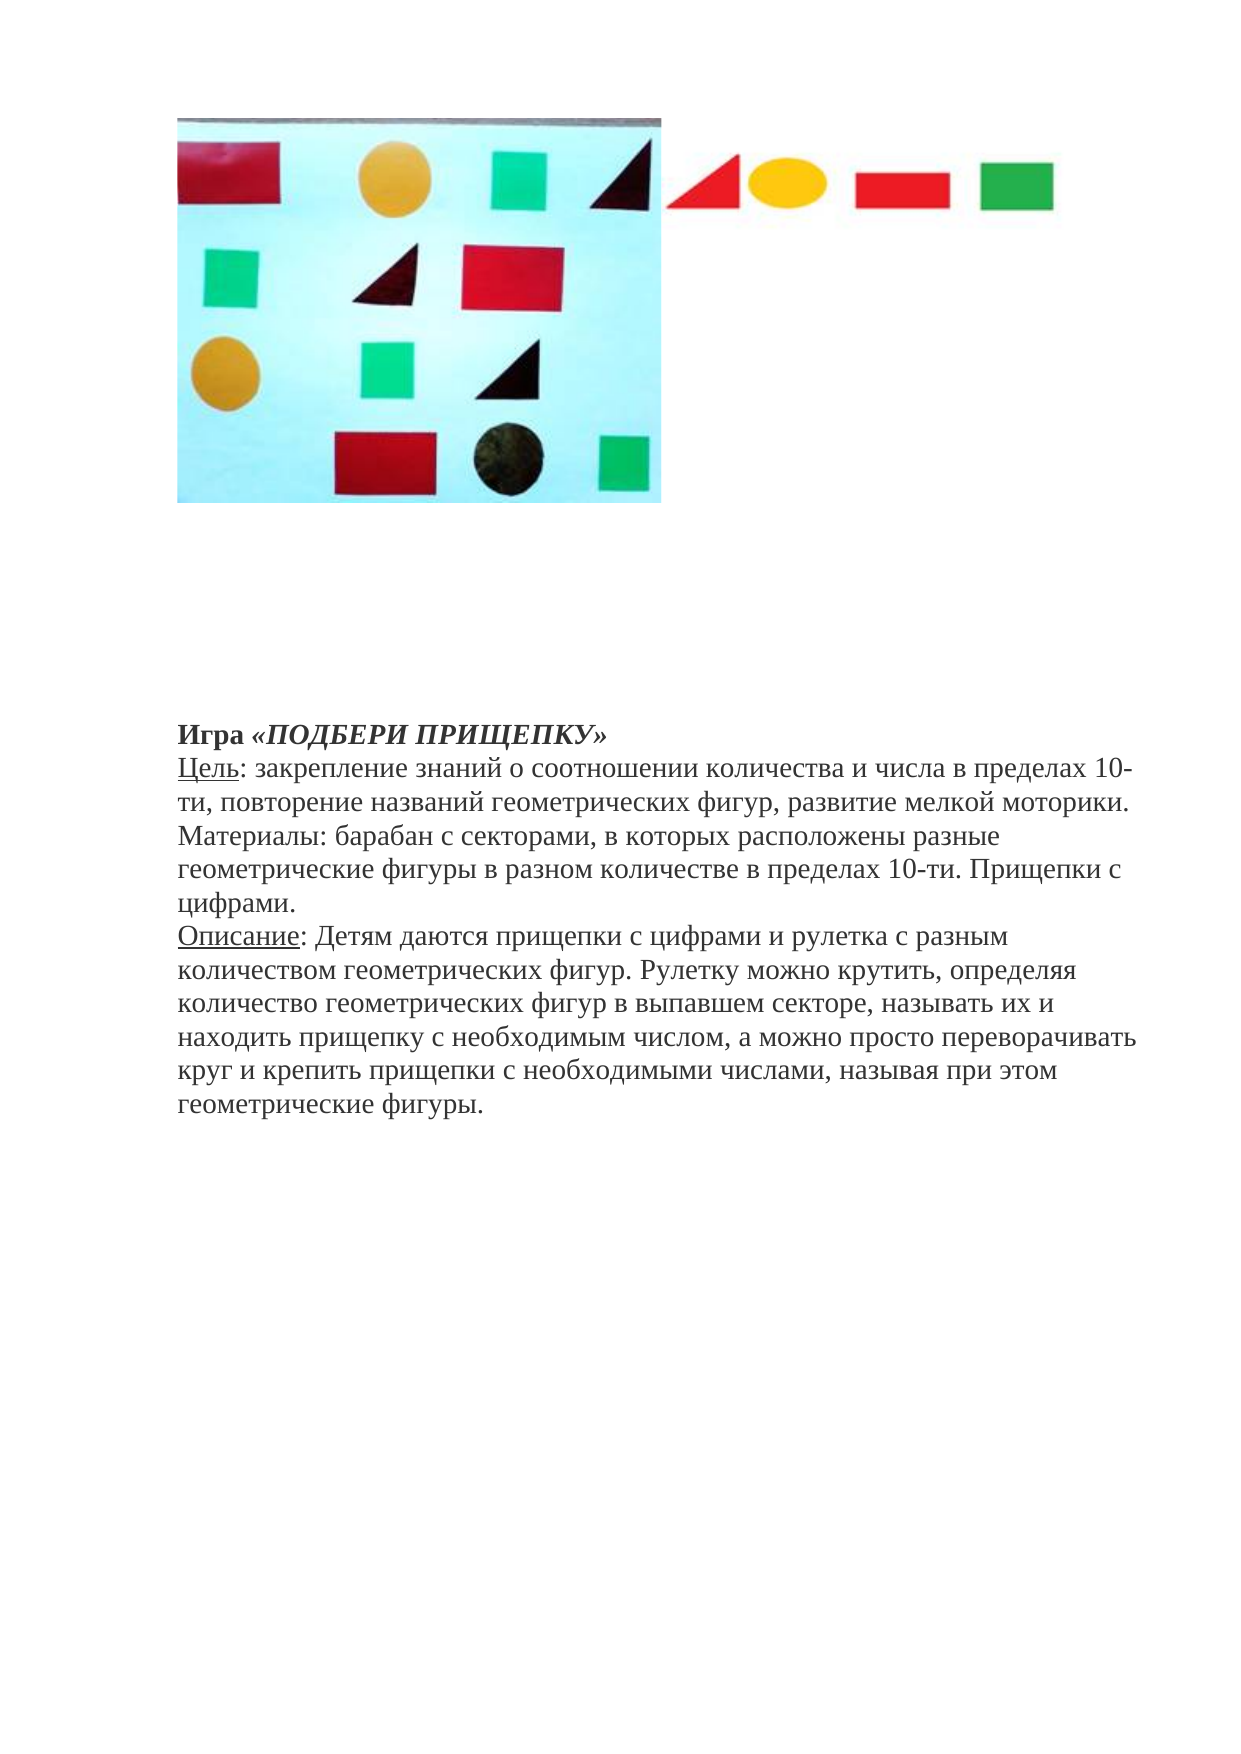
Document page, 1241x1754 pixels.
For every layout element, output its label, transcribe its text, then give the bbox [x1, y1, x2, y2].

text Игра «ПОДБЕРИ ПРИЩЕПКУ» [177, 717, 1152, 751]
text Описание: Детям даются прищепки с цифрами и рулетка с разным количеством геометрических фигур. Рулетку можно крутить, определяя количество геометрических фигур в выпавшем секторе, называть их и находить прищепку с необходимым числом, а можно просто переворачивать круг и крепить прищепки с необходимыми числами, называя при этом геометрические фигуры. [177, 918, 1152, 1119]
picture [177, 118, 1071, 503]
text Цель: закрепление знаний о соотношении количества и числа в пределах 10-ти, повторение названий геометрических фигур, развитие мелкой моторики. [177, 751, 1152, 818]
text Материалы: барабан с секторами, в которых расположены разные геометрические фигуры в разном количестве в пределах 10-ти. Прищепки с цифрами. [177, 818, 1152, 918]
